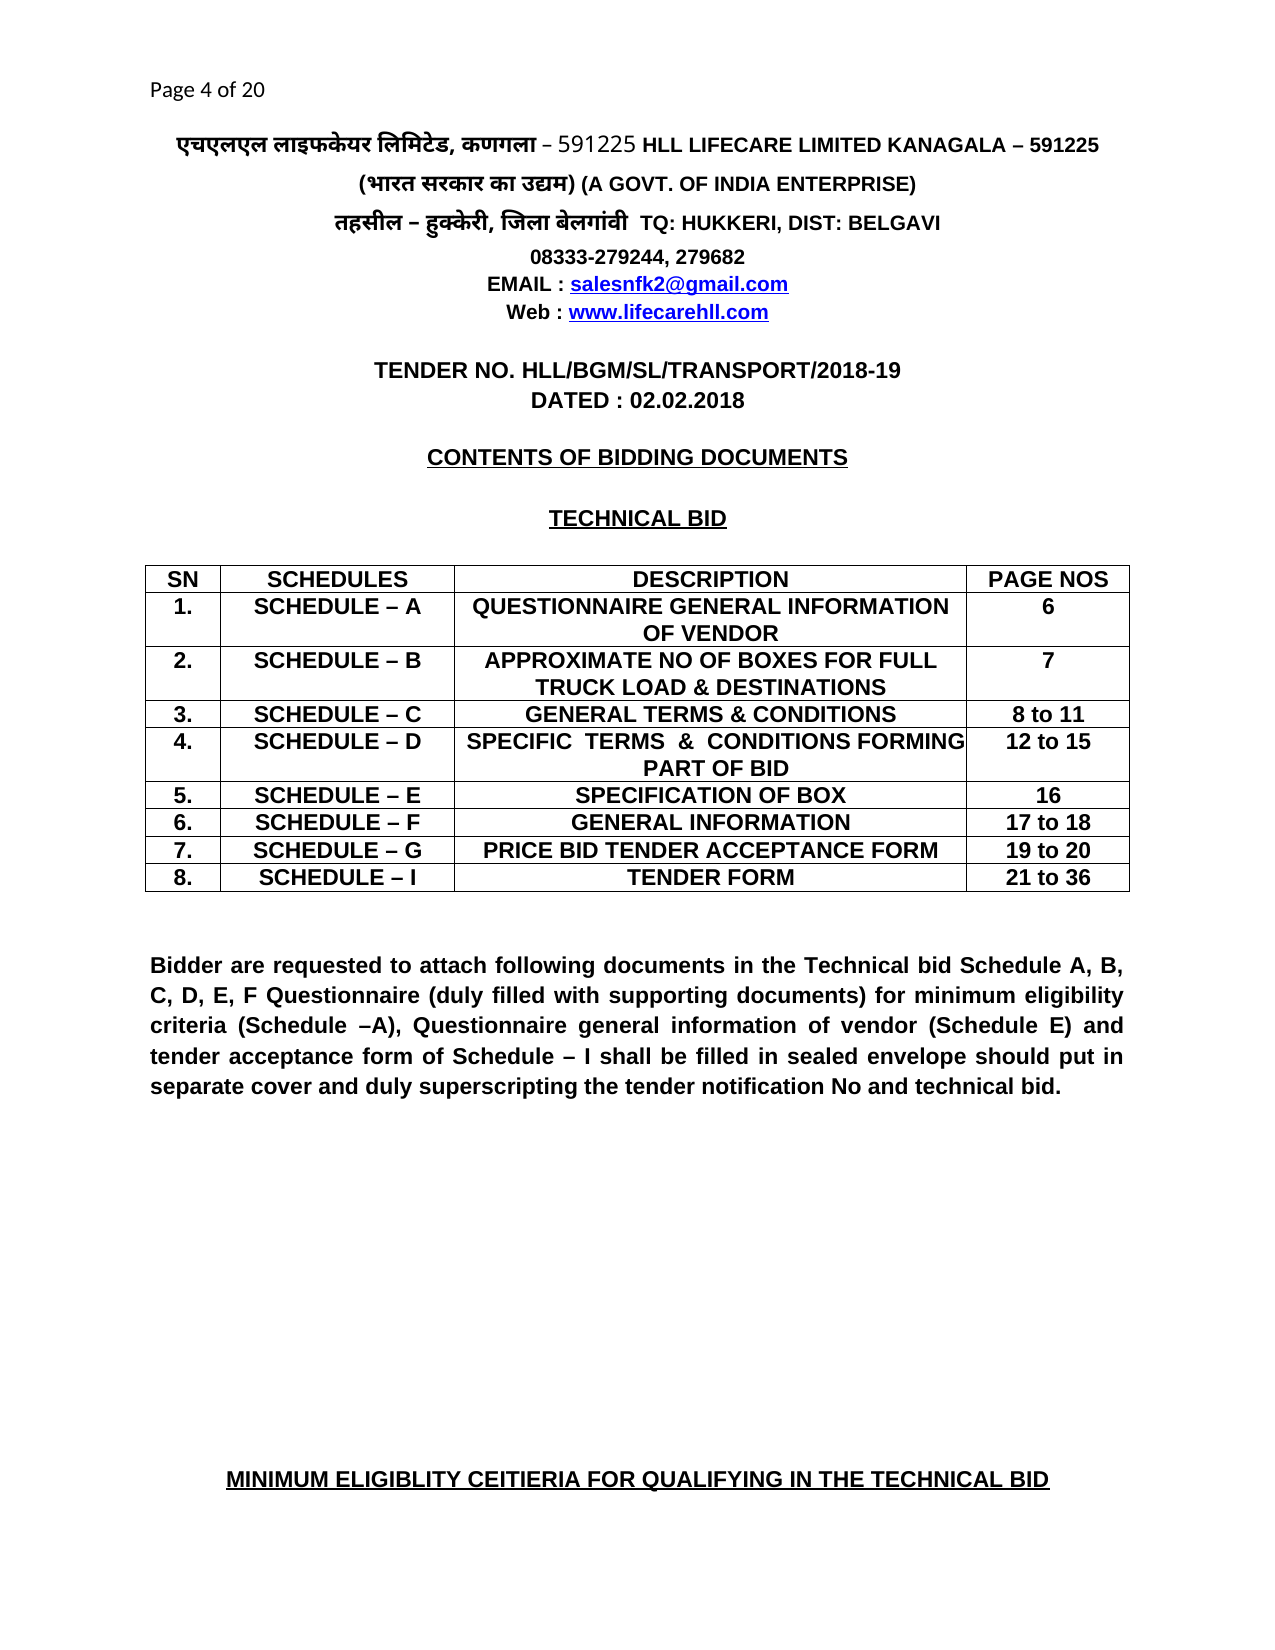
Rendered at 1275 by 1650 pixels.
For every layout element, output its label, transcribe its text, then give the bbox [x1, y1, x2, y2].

text Bidder are requested to attach following documents in the Technical bid Schedule A, B, C, D, E, F Questionnaire (duly filled with supporting documents) for minimum eligibility criteria (Schedule –A), Questionnaire general information of vendor (Schedule E) and tender acceptance form of Schedule – I shall be filled in sealed envelope should put in separate cover and duly superscripting the tender notification No and technical bid. [150, 952, 1125, 1099]
table_cell 16 [967, 782, 1129, 808]
text CONTENTS OF BIDDING DOCUMENTS [150, 444, 1125, 470]
table_cell SCHEDULE – G [221, 837, 454, 863]
table_cell 3. [146, 701, 220, 727]
table_cell 7 [967, 647, 1129, 700]
table_cell 21 to 36 [967, 864, 1129, 891]
table_cell SCHEDULE – E [221, 782, 454, 808]
table_cell 5. [146, 782, 220, 808]
table_cell PRICE BID TENDER ACCEPTANCE FORM [455, 837, 966, 863]
table_cell GENERAL INFORMATION [455, 809, 966, 836]
table_cell 8 to 11 [967, 701, 1129, 727]
table_cell TENDER FORM [455, 864, 966, 891]
table_cell SCHEDULE – I [221, 864, 454, 891]
table_cell 7. [146, 837, 220, 863]
table_cell QUESTIONNAIRE GENERAL INFORMATION OF VENDOR [455, 593, 966, 646]
table_cell 6 [967, 593, 1129, 646]
text TECHNICAL BID [150, 504, 1125, 531]
table_cell 6. [146, 809, 220, 836]
table_header DESCRIPTION [455, 566, 966, 592]
table_cell SCHEDULE – D [221, 728, 454, 781]
table_cell SCHEDULE – F [221, 809, 454, 836]
table_cell APPROXIMATE NO OF BOXES FOR FULL TRUCK LOAD & DESTINATIONS [455, 647, 966, 700]
table_cell 12 to 15 [967, 728, 1129, 781]
table_cell 19 to 20 [967, 837, 1129, 863]
table_cell SCHEDULE – A [221, 593, 454, 646]
table_cell SPECIFIC TERMS & CONDITIONS FORMING PART OF BID [455, 728, 966, 781]
table_header SCHEDULES [221, 566, 454, 592]
table_cell 17 to 18 [967, 809, 1129, 836]
table_cell 8. [146, 864, 220, 891]
table_cell SCHEDULE – B [221, 647, 454, 700]
text MINIMUM ELIGIBLITY CEITIERIA FOR QUALIFYING IN THE TECHNICAL BID [150, 1466, 1125, 1492]
table_cell GENERAL TERMS & CONDITIONS [455, 701, 966, 727]
table_cell 4. [146, 728, 220, 781]
table_cell 1. [146, 593, 220, 646]
table_header PAGE NOS [967, 566, 1129, 592]
table_cell 2. [146, 647, 220, 700]
table_cell SPECIFICATION OF BOX [455, 782, 966, 808]
table_cell SCHEDULE – C [221, 701, 454, 727]
table_header SN [146, 566, 220, 592]
